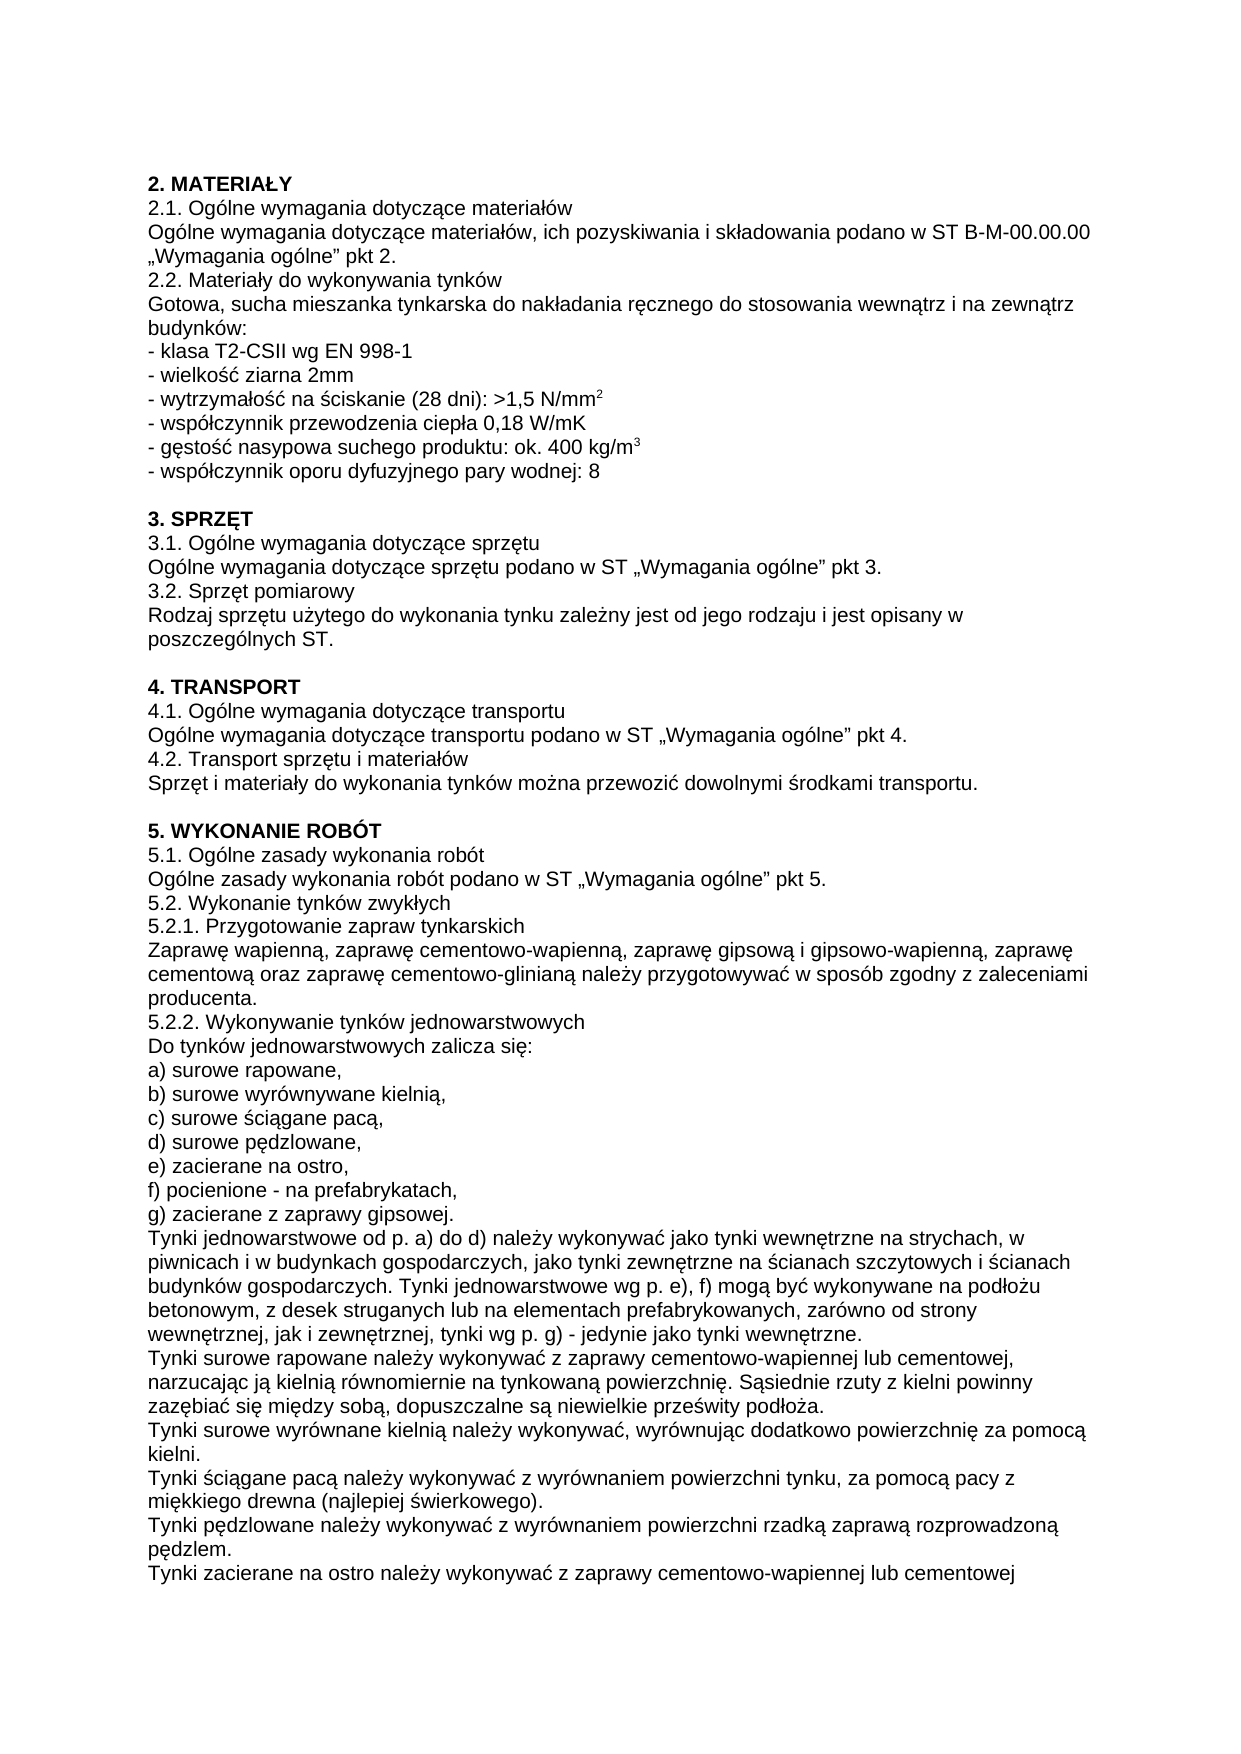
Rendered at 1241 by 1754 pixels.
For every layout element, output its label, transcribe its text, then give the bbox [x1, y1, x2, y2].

text Tynki pędzlowane należy wykonywać z wyrównaniem powierzchni rzadką zaprawą rozprowadzoną [148, 1513, 1093, 1537]
text d) surowe pędzlowane, [148, 1130, 1093, 1154]
text Rodzaj sprzętu użytego do wykonania tynku zależny jest od jego rodzaju i jest opisany w poszczególnych ST. [148, 603, 1093, 651]
text 5.2.1. Przygotowanie zapraw tynkarskich [148, 914, 1093, 938]
text Tynki ściągane pacą należy wykonywać z wyrównaniem powierzchni tynku, za pomocą pacy z [148, 1465, 1093, 1489]
text 5.1. Ogólne zasady wykonania robót [148, 842, 1093, 866]
text 2.1. Ogólne wymagania dotyczące materiałów [148, 196, 1093, 219]
text 2. MATERIAŁY [148, 172, 1093, 196]
text 3. SPRZĘT [148, 507, 1093, 531]
text Sprzęt i materiały do wykonania tynków można przewozić dowolnymi środkami transportu. [148, 771, 1093, 794]
text kielni. [148, 1441, 1093, 1465]
text b) surowe wyrównywane kielnią, [148, 1082, 1093, 1106]
text narzucając ją kielnią równomiernie na tynkowaną powierzchnię. Sąsiednie rzuty z kielni powinny [148, 1369, 1093, 1393]
text Gotowa, sucha mieszanka tynkarska do nakładania ręcznego do stosowania wewnątrz i na zewnątrz budynków: [148, 291, 1093, 339]
text 3.2. Sprzęt pomiarowy [148, 579, 1093, 603]
text 5. WYKONANIE ROBÓT [148, 818, 1093, 842]
text 4. TRANSPORT [148, 675, 1093, 699]
text - klasa T2-CSII wg EN 998-1 [148, 339, 1093, 363]
text Tynki surowe wyrównane kielnią należy wykonywać, wyrównując dodatkowo powierzchnię za pomocą [148, 1417, 1093, 1441]
text 3.1. Ogólne wymagania dotyczące sprzętu [148, 531, 1093, 555]
text 5.2. Wykonanie tynków zwykłych [148, 890, 1093, 914]
text betonowym, z desek struganych lub na elementach prefabrykowanych, zarówno od strony wewnętrznej, jak i zewnętrznej, tynki wg p. g) - jedynie jako tynki wewnętrzne. [148, 1298, 1093, 1346]
text Zaprawę wapienną, zaprawę cementowo-wapienną, zaprawę gipsową i gipsowo-wapienną, zaprawę [148, 938, 1093, 962]
text - współczynnik oporu dyfuzyjnego pary wodnej: 8 [148, 459, 1093, 483]
text Do tynków jednowarstwowych zalicza się: [148, 1034, 1093, 1058]
text - współczynnik przewodzenia ciepła 0,18 W/mK [148, 411, 1093, 435]
text zazębiać się między sobą, dopuszczalne są niewielkie prześwity podłoża. [148, 1393, 1093, 1417]
text Tynki zacierane na ostro należy wykonywać z zaprawy cementowo-wapiennej lub cementowej [148, 1561, 1093, 1585]
text - wielkość ziarna 2mm [148, 363, 1093, 387]
text g) zacierane z zaprawy gipsowej. [148, 1202, 1093, 1226]
text 5.2.2. Wykonywanie tynków jednowarstwowych [148, 1010, 1093, 1034]
text Ogólne zasady wykonania robót podano w ST „Wymagania ogólne” pkt 5. [148, 866, 1093, 890]
text Ogólne wymagania dotyczące sprzętu podano w ST „Wymagania ogólne” pkt 3. [148, 555, 1093, 579]
text a) surowe rapowane, [148, 1058, 1093, 1082]
text piwnicach i w budynkach gospodarczych, jako tynki zewnętrzne na ścianach szczytowych i ścianach [148, 1250, 1093, 1274]
text Ogólne wymagania dotyczące transportu podano w ST „Wymagania ogólne” pkt 4. [148, 723, 1093, 747]
text 4.1. Ogólne wymagania dotyczące transportu [148, 699, 1093, 723]
text Tynki jednowarstwowe od p. a) do d) należy wykonywać jako tynki wewnętrzne na strychach, w [148, 1226, 1093, 1250]
text e) zacierane na ostro, [148, 1154, 1093, 1178]
text 4.2. Transport sprzętu i materiałów [148, 747, 1093, 771]
text budynków gospodarczych. Tynki jednowarstwowe wg p. e), f) mogą być wykonywane na podłożu [148, 1274, 1093, 1298]
text c) surowe ściągane pacą, [148, 1106, 1093, 1130]
text 2.2. Materiały do wykonywania tynków [148, 267, 1093, 291]
text pędzlem. [148, 1537, 1093, 1561]
text Tynki surowe rapowane należy wykonywać z zaprawy cementowo-wapiennej lub cementowej, [148, 1346, 1093, 1369]
text „Wymagania ogólne” pkt 2. [148, 243, 1093, 267]
text - gęstość nasypowa suchego produktu: ok. 400 kg/m3 [148, 435, 1093, 459]
text miękkiego drewna (najlepiej świerkowego). [148, 1489, 1093, 1513]
text Ogólne wymagania dotyczące materiałów, ich pozyskiwania i składowania podano w ST B-M-00.00.00 [148, 219, 1093, 243]
text cementową oraz zaprawę cementowo-glinianą należy przygotowywać w sposób zgodny z zaleceniami producenta. [148, 962, 1093, 1010]
text f) pocienione - na prefabrykatach, [148, 1178, 1093, 1202]
text - wytrzymałość na ściskanie (28 dni): >1,5 N/mm2 [148, 387, 1093, 411]
